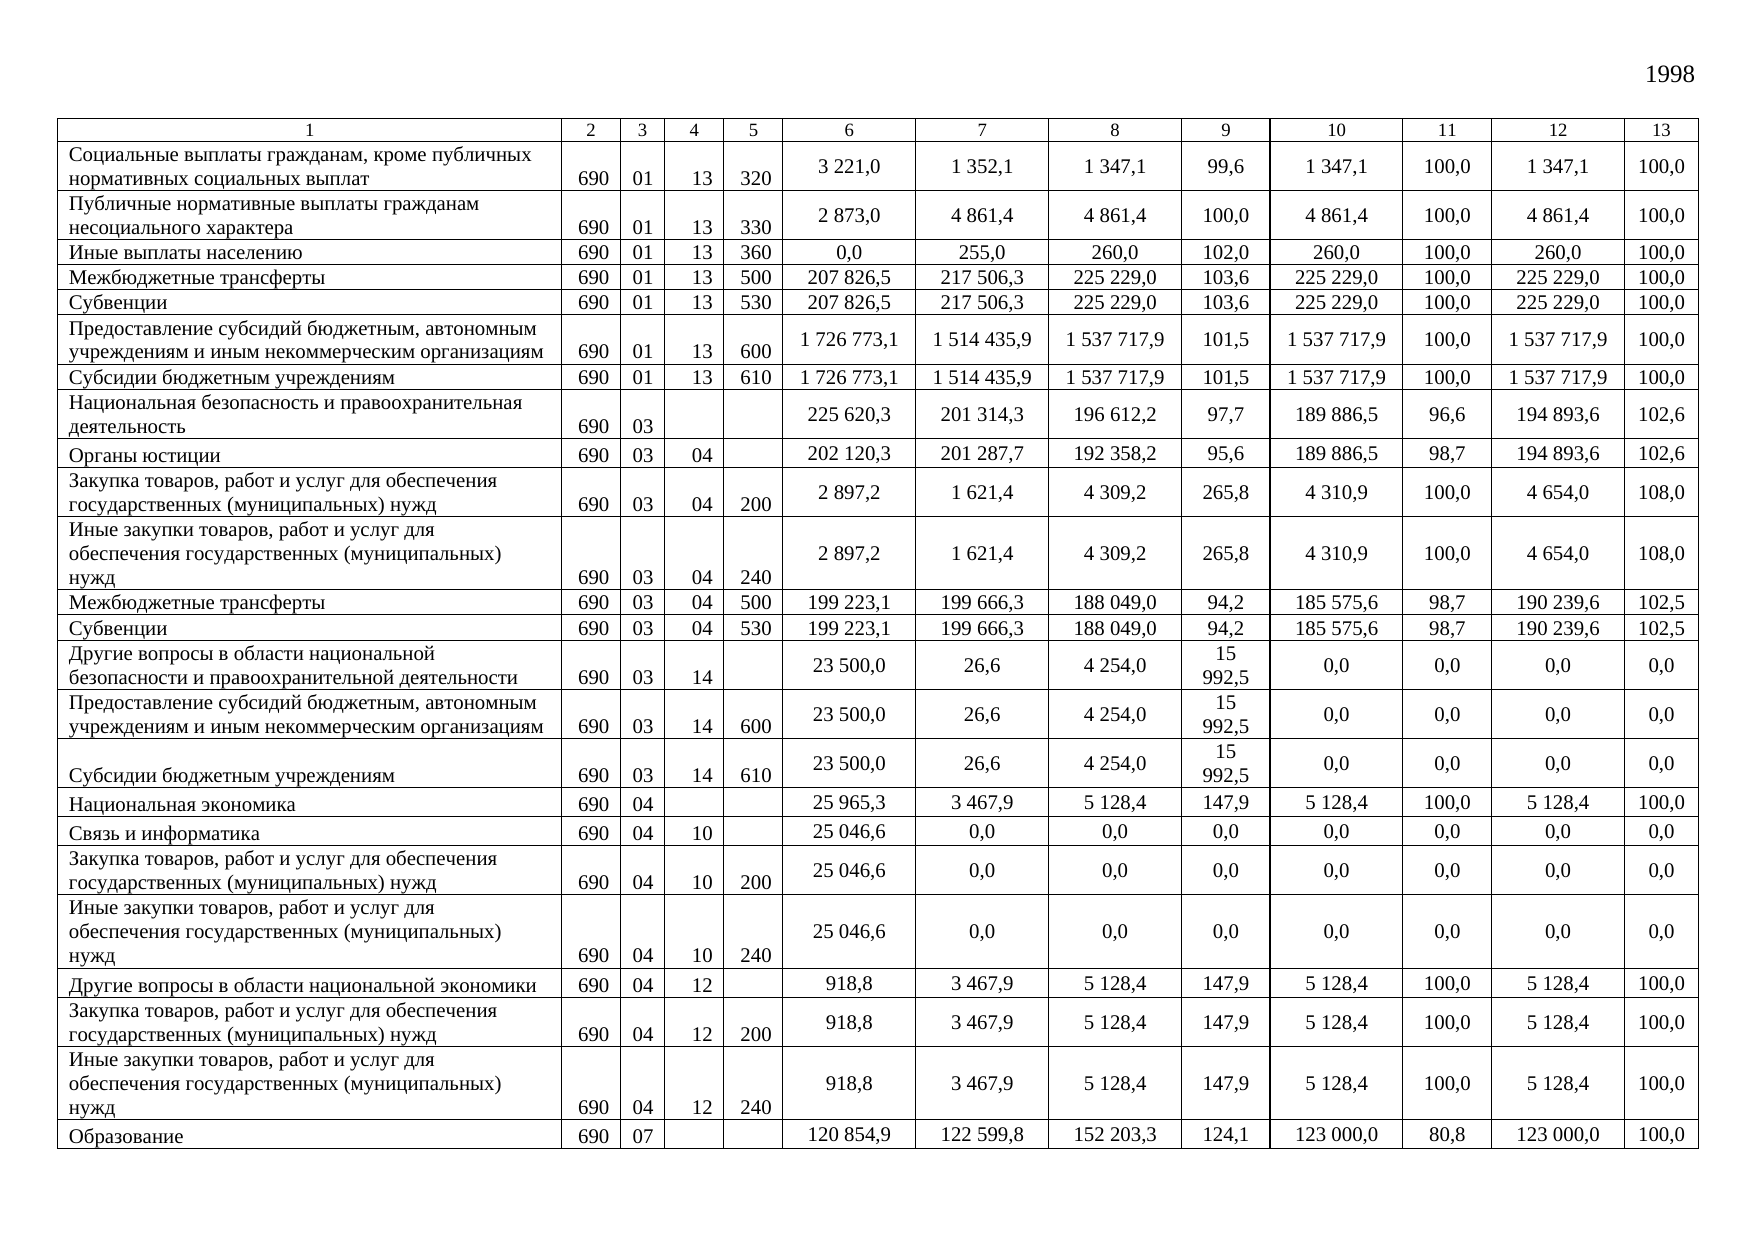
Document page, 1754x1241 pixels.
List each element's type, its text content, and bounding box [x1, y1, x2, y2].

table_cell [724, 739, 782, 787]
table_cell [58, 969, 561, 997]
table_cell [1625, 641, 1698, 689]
table_header 9 [1182, 119, 1269, 141]
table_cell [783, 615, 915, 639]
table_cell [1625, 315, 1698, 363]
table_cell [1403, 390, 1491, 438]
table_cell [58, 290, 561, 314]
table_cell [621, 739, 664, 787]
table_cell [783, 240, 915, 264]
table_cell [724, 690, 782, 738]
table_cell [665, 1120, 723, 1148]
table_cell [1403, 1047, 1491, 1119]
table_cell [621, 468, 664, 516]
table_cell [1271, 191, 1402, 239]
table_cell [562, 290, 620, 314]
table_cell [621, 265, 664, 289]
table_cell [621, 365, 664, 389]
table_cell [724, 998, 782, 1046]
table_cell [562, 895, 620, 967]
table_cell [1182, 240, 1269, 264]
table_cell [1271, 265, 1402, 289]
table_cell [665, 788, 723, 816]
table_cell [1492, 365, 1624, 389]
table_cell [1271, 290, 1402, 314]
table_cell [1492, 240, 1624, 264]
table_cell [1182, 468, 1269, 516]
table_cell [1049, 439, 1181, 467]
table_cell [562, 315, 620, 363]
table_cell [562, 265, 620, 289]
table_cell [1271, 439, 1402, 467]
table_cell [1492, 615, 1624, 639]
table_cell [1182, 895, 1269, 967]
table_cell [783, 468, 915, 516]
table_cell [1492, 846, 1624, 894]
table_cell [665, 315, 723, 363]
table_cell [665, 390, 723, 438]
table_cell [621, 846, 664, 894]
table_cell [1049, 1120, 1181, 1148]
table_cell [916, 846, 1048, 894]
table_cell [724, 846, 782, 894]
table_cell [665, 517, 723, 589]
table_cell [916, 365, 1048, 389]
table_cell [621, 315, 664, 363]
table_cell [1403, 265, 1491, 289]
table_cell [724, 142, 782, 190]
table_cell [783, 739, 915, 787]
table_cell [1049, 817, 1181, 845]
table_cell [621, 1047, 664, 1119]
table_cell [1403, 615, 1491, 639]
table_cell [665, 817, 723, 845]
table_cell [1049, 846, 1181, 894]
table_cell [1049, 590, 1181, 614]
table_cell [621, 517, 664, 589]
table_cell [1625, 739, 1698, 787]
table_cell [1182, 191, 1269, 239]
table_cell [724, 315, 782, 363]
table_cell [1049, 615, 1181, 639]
table_header 6 [783, 119, 915, 141]
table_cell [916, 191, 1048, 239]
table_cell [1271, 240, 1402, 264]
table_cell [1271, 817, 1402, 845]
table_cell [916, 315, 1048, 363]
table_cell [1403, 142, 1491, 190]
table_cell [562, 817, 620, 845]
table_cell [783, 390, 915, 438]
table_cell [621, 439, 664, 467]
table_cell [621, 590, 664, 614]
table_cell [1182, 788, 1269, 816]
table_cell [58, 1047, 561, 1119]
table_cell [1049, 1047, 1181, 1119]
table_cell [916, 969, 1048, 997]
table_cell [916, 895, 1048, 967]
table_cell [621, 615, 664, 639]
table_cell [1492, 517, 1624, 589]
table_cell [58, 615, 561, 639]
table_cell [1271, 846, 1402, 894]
table_header 5 [724, 119, 782, 141]
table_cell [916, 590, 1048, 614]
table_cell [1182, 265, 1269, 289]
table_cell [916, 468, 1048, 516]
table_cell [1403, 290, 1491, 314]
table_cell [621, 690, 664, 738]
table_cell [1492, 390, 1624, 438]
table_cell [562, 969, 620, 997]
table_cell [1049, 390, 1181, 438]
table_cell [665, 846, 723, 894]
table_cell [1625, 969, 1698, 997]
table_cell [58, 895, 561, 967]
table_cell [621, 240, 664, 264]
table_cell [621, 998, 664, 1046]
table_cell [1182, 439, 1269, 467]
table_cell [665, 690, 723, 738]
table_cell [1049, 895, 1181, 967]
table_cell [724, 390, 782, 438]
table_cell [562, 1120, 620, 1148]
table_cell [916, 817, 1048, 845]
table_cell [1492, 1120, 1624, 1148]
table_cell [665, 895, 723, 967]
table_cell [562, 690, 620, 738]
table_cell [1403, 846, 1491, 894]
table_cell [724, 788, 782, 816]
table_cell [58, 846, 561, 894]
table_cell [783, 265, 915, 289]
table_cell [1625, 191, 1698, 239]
table_header 7 [916, 119, 1048, 141]
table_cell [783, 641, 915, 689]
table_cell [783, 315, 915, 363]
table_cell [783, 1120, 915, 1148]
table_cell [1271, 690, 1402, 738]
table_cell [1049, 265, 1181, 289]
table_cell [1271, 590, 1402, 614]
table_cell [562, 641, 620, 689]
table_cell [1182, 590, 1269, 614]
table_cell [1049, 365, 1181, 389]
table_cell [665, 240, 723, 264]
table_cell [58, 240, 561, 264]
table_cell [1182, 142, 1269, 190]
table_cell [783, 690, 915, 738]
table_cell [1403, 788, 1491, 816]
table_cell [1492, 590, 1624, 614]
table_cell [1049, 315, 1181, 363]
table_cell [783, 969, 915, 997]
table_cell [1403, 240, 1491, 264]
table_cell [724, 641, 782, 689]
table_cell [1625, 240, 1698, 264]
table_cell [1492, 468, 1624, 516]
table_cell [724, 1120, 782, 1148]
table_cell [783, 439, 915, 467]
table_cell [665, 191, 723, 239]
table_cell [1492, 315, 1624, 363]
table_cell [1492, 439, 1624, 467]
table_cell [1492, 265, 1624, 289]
table_header 12 [1492, 119, 1624, 141]
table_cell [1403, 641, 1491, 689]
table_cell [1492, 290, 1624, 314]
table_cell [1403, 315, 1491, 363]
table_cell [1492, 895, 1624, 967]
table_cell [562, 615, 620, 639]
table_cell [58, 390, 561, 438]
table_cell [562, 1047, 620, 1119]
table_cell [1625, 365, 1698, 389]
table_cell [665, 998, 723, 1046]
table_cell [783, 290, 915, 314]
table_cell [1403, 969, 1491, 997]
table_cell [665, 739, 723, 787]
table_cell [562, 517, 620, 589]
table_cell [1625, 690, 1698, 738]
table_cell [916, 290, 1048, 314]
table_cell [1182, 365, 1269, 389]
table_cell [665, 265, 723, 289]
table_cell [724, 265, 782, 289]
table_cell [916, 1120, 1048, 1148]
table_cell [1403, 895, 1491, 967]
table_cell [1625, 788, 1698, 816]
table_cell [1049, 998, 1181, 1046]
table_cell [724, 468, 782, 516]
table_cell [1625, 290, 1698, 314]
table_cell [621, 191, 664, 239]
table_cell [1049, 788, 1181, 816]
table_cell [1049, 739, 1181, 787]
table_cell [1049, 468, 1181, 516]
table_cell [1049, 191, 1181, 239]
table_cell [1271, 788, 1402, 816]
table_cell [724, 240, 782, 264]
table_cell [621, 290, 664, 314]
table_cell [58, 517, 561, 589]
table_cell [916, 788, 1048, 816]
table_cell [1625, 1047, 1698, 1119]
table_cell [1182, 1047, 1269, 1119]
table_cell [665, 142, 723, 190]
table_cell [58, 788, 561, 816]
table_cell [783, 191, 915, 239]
table_header 10 [1271, 119, 1402, 141]
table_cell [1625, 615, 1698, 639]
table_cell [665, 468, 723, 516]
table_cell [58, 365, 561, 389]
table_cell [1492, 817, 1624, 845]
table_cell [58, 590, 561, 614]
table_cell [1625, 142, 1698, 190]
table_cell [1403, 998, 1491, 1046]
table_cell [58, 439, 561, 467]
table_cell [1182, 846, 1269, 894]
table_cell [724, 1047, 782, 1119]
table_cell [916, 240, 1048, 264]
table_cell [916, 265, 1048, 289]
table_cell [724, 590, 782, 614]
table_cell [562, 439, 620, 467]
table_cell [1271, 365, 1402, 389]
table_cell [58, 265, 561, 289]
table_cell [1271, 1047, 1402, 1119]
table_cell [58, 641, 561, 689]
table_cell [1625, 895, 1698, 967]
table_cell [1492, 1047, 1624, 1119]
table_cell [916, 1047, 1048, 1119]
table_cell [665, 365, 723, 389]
table_header 13 [1625, 119, 1698, 141]
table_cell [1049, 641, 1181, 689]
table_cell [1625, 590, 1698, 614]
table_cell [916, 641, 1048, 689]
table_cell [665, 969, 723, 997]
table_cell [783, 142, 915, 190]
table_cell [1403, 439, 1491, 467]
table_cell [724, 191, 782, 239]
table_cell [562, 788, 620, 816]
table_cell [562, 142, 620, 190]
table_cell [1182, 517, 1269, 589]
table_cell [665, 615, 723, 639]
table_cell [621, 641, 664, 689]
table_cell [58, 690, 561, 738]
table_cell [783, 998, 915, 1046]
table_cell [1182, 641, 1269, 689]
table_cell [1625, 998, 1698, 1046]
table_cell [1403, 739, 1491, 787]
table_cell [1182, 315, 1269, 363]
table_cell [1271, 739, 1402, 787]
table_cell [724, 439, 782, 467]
table_header 1 [58, 119, 561, 141]
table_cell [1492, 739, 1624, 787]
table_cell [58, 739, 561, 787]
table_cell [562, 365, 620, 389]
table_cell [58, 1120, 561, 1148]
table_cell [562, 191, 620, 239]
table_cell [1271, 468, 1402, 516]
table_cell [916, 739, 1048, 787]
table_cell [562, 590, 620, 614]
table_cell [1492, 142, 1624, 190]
table_header 11 [1403, 119, 1491, 141]
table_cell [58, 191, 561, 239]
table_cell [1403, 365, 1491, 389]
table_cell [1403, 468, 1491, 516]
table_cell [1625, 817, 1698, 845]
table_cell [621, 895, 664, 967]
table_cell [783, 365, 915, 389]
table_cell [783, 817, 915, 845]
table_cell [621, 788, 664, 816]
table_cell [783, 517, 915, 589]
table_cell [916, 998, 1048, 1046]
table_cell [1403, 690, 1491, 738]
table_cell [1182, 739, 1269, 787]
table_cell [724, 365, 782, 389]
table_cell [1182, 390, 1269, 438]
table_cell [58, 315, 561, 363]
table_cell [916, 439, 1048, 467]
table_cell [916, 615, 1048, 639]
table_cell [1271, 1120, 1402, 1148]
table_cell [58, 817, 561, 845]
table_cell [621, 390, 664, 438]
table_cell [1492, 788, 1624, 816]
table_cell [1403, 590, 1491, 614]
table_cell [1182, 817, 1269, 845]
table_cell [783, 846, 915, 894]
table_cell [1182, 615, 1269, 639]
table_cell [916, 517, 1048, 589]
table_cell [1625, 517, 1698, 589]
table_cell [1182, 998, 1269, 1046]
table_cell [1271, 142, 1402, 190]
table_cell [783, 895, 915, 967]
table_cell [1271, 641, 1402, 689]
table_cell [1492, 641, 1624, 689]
table_header 3 [621, 119, 664, 141]
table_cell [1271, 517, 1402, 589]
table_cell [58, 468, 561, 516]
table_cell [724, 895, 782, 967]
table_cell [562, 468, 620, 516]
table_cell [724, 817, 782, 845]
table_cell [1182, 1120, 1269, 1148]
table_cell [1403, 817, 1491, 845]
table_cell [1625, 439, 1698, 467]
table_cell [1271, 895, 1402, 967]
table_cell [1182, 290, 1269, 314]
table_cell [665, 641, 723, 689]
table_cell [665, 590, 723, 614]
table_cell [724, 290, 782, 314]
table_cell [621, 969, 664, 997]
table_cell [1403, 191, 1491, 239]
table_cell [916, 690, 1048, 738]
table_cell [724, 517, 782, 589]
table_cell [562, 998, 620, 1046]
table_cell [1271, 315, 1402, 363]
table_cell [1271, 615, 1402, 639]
table_header 2 [562, 119, 620, 141]
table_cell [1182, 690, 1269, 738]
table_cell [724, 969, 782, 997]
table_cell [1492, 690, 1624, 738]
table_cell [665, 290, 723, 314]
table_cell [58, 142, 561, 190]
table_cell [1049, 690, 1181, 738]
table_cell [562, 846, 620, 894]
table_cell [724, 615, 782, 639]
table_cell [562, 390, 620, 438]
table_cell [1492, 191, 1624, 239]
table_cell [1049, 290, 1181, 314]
table_header 4 [665, 119, 723, 141]
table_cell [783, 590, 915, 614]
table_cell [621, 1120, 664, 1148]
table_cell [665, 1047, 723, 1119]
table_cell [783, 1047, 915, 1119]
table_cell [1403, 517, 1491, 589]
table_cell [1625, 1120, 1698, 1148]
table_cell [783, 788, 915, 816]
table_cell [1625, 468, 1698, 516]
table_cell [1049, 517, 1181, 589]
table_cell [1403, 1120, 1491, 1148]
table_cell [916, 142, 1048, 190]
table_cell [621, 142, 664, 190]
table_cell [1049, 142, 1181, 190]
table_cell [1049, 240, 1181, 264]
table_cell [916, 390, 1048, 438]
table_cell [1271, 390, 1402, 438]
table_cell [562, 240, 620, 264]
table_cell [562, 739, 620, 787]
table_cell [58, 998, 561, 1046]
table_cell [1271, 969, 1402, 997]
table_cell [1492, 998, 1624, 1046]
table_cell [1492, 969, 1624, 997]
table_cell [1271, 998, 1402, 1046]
table_header 8 [1049, 119, 1181, 141]
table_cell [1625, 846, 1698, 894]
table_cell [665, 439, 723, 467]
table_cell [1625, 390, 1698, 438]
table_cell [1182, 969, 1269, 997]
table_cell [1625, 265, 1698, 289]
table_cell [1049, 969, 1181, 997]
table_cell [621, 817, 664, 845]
